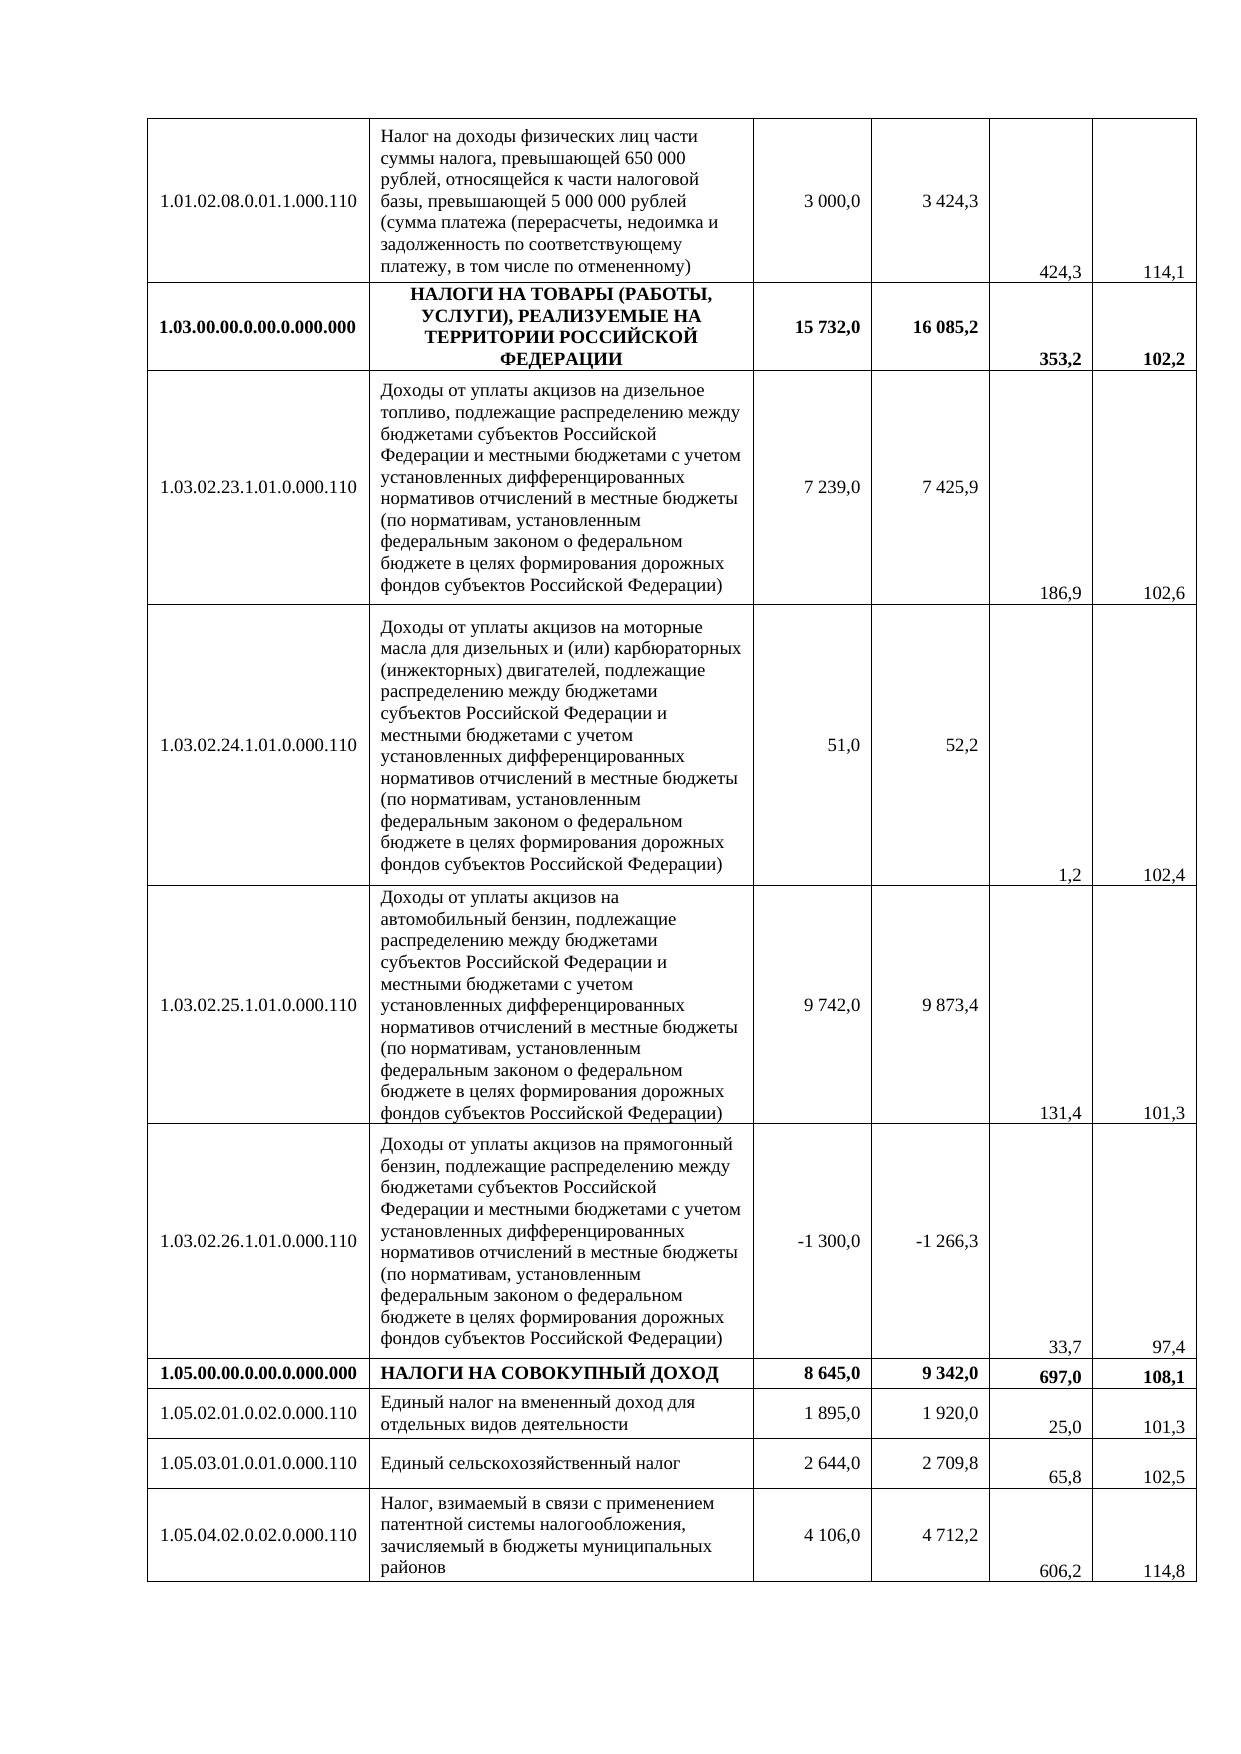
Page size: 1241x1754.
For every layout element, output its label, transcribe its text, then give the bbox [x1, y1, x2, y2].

table_cell Доходы от уплаты акцизов на моторные масла для дизельных и (или) карбюраторных (инжекторных) двигателей, подлежащие распределению между бюджетами субъектов Российской Федерации и местными бюджетами с учетом установленных дифференцированных нормативов отчислений в местные бюджеты (по нормативам, установленным федеральным законом о федеральном бюджете в целях формирования дорожных фондов субъектов Российской Федерации) [370, 605, 753, 885]
table_cell 8 645,0 [754, 1359, 871, 1387]
table_cell 114,8 [1093, 1489, 1196, 1581]
table_cell Единый налог на вмененный доход для отдельных видов деятельности [370, 1389, 753, 1437]
table_cell 186,9 [990, 371, 1092, 604]
table_cell 114,1 [1093, 119, 1196, 282]
table_cell 9 342,0 [872, 1359, 989, 1387]
table_cell 353,2 [990, 283, 1092, 369]
table_cell -1 266,3 [872, 1124, 989, 1358]
table_cell 16 085,2 [872, 283, 989, 369]
table_cell 2 709,8 [872, 1439, 989, 1487]
table_cell 4 106,0 [754, 1489, 871, 1581]
table_cell 1.03.02.25.1.01.0.000.110 [148, 886, 369, 1123]
table_cell 52,2 [872, 605, 989, 885]
table_cell 7 239,0 [754, 371, 871, 604]
table_cell 102,5 [1093, 1439, 1196, 1487]
table_cell 3 000,0 [754, 119, 871, 282]
table_cell 1.05.02.01.0.02.0.000.110 [148, 1389, 369, 1437]
table_cell 1,2 [990, 605, 1092, 885]
table_cell 1.03.02.26.1.01.0.000.110 [148, 1124, 369, 1358]
table_cell Единый сельскохозяйственный налог [370, 1439, 753, 1487]
table_cell 102,6 [1093, 371, 1196, 604]
table_cell 131,4 [990, 886, 1092, 1123]
table_cell 97,4 [1093, 1124, 1196, 1358]
table_cell 606,2 [990, 1489, 1092, 1581]
table_cell 1.05.00.00.0.00.0.000.000 [148, 1359, 369, 1387]
table_cell 3 424,3 [872, 119, 989, 282]
table_cell НАЛОГИ НА СОВОКУПНЫЙ ДОХОД [370, 1359, 753, 1387]
table_cell 9 742,0 [754, 886, 871, 1123]
table_cell 1 920,0 [872, 1389, 989, 1437]
table_cell -1 300,0 [754, 1124, 871, 1358]
table_cell 25,0 [990, 1389, 1092, 1437]
table_cell 1.03.02.24.1.01.0.000.110 [148, 605, 369, 885]
table_cell 15 732,0 [754, 283, 871, 369]
table_cell 1.03.02.23.1.01.0.000.110 [148, 371, 369, 604]
table_cell 2 644,0 [754, 1439, 871, 1487]
table_cell 7 425,9 [872, 371, 989, 604]
table_cell 424,3 [990, 119, 1092, 282]
table_cell 697,0 [990, 1359, 1092, 1387]
table_cell 1 895,0 [754, 1389, 871, 1437]
table_cell 101,3 [1093, 1389, 1196, 1437]
table_cell 1.03.00.00.0.00.0.000.000 [148, 283, 369, 369]
table_cell 102,4 [1093, 605, 1196, 885]
table_cell 65,8 [990, 1439, 1092, 1487]
table_cell Доходы от уплаты акцизов на автомобильный бензин, подлежащие распределению между бюджетами субъектов Российской Федерации и местными бюджетами с учетом установленных дифференцированных нормативов отчислений в местные бюджеты (по нормативам, установленным федеральным законом о федеральном бюджете в целях формирования дорожных фондов субъектов Российской Федерации) [370, 886, 753, 1123]
table_cell 1.05.03.01.0.01.0.000.110 [148, 1439, 369, 1487]
table_cell 33,7 [990, 1124, 1092, 1358]
table_cell 108,1 [1093, 1359, 1196, 1387]
table_cell 102,2 [1093, 283, 1196, 369]
table_cell Доходы от уплаты акцизов на дизельное топливо, подлежащие распределению между бюджетами субъектов Российской Федерации и местными бюджетами с учетом установленных дифференцированных нормативов отчислений в местные бюджеты (по нормативам, установленным федеральным законом о федеральном бюджете в целях формирования дорожных фондов субъектов Российской Федерации) [370, 371, 753, 604]
table_cell 4 712,2 [872, 1489, 989, 1581]
table_cell 1.05.04.02.0.02.0.000.110 [148, 1489, 369, 1581]
table_cell 101,3 [1093, 886, 1196, 1123]
table_cell НАЛОГИ НА ТОВАРЫ (РАБОТЫ, УСЛУГИ), РЕАЛИЗУЕМЫЕ НА ТЕРРИТОРИИ РОССИЙСКОЙ ФЕДЕРАЦИИ [370, 283, 753, 369]
table_cell 1.01.02.08.0.01.1.000.110 [148, 119, 369, 282]
table_cell Налог на доходы физических лиц части суммы налога, превышающей 650 000 рублей, относящейся к части налоговой базы, превышающей 5 000 000 рублей (сумма платежа (перерасчеты, недоимка и задолженность по соответствующему платежу, в том числе по отмененному) [370, 119, 753, 282]
table_cell 51,0 [754, 605, 871, 885]
table_cell Доходы от уплаты акцизов на прямогонный бензин, подлежащие распределению между бюджетами субъектов Российской Федерации и местными бюджетами с учетом установленных дифференцированных нормативов отчислений в местные бюджеты (по нормативам, установленным федеральным законом о федеральном бюджете в целях формирования дорожных фондов субъектов Российской Федерации) [370, 1124, 753, 1358]
table_cell 9 873,4 [872, 886, 989, 1123]
table_cell Налог, взимаемый в связи с применением патентной системы налогообложения, зачисляемый в бюджеты муниципальных районов [370, 1489, 753, 1581]
